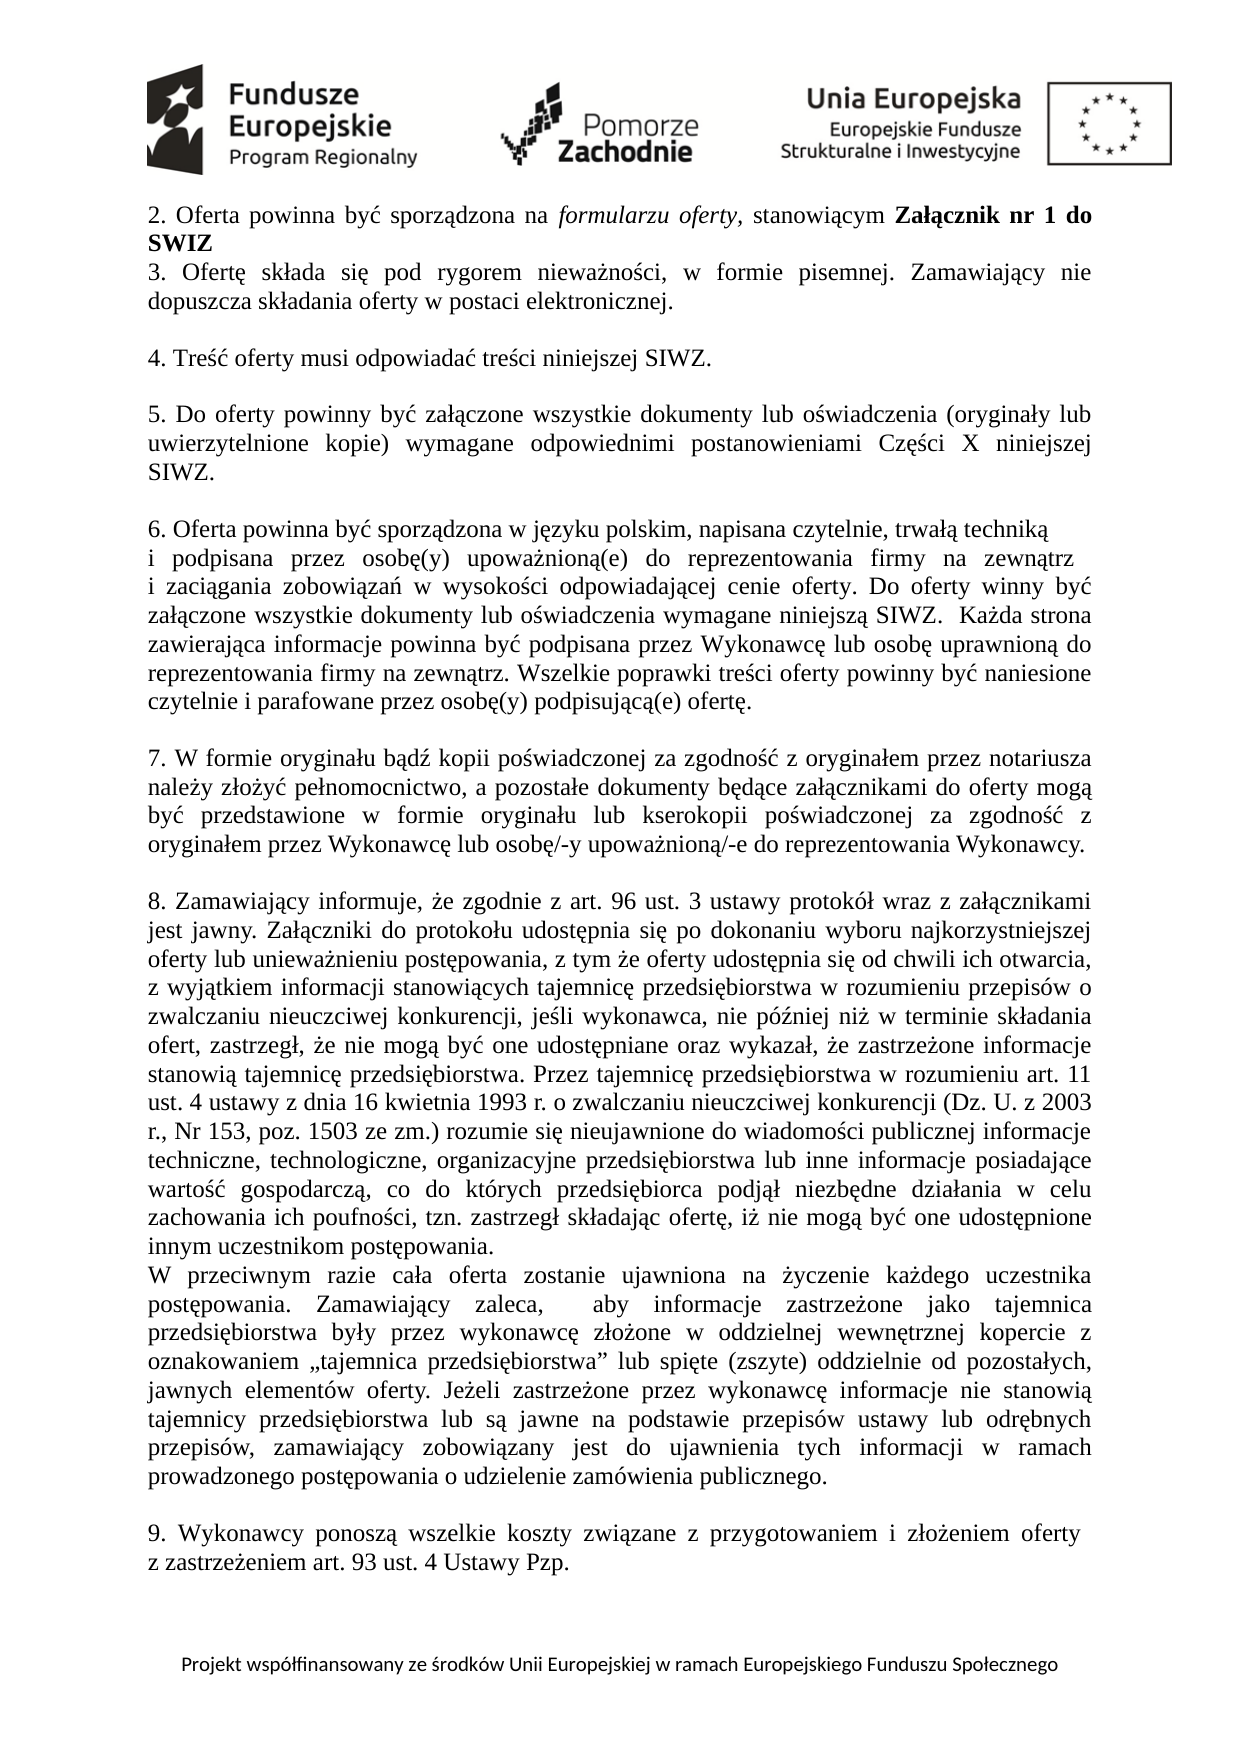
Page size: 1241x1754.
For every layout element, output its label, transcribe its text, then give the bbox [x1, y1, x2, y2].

picture [147, 64, 1172, 175]
text 9. Wykonawcy ponoszą wszelkie koszty związane z przygotowaniem i złożeniem oferty z zastrzeżeniem art. 93 ust. 4 Ustawy Pzp. [148, 1518, 1093, 1575]
text 2. Oferta powinna być sporządzona na formularzu oferty, stanowiącym Załącznik nr 1 do SWIZ [148, 200, 1093, 257]
text 8. Zamawiający informuje, że zgodnie z art. 96 ust. 3 ustawy protokół wraz z załącznikami jest jawny. Załączniki do protokołu udostępnia się po dokonaniu wyboru najkorzystniejszej oferty lub unieważnieniu postępowania, z tym że oferty udostępnia się od chwili ich otwarcia, z wyjątkiem informacji stanowiących tajemnicę przedsiębiorstwa w rozumieniu przepisów o zwalczaniu nieuczciwej konkurencji, jeśli wykonawca, nie później niż w terminie składania ofert, zastrzegł, że nie mogą być one udostępniane oraz wykazał, że zastrzeżone informacje stanowią tajemnicę przedsiębiorstwa. Przez tajemnicę przedsiębiorstwa w rozumieniu art. 11 ust. 4 ustawy z dnia 16 kwietnia 1993 r. o zwalczaniu nieuczciwej konkurencji (Dz. U. z 2003 r., Nr 153, poz. 1503 ze zm.) rozumie się nieujawnione do wiadomości publicznej informacje techniczne, technologiczne, organizacyjne przedsiębiorstwa lub inne informacje posiadające wartość gospodarczą, co do których przedsiębiorca podjął niezbędne działania w celu zachowania ich poufności, tzn. zastrzegł składając ofertę, iż nie mogą być one udostępnione innym uczestnikom postępowania. [148, 886, 1093, 1260]
text 3. Ofertę składa się pod rygorem nieważności, w formie pisemnej. Zamawiający nie dopuszcza składania oferty w postaci elektronicznej. [148, 257, 1093, 315]
text 5. Do oferty powinny być załączone wszystkie dokumenty lub oświadczenia (oryginały lub uwierzytelnione kopie) wymagane odpowiednimi postanowieniami Części X niniejszej SIWZ. [148, 399, 1093, 486]
text W przeciwnym razie cała oferta zostanie ujawniona na życzenie każdego uczestnika postępowania. Zamawiający zaleca, aby informacje zastrzeżone jako tajemnica przedsiębiorstwa były przez wykonawcę złożone w oddzielnej wewnętrznej kopercie z oznakowaniem „tajemnica przedsiębiorstwa” lub spięte (zszyte) oddzielnie od pozostałych, jawnych elementów oferty. Jeżeli zastrzeżone przez wykonawcę informacje nie stanowią tajemnicy przedsiębiorstwa lub są jawne na podstawie przepisów ustawy lub odrębnych przepisów, zamawiający zobowiązany jest do ujawnienia tych informacji w ramach prowadzonego postępowania o udzielenie zamówienia publicznego. [148, 1260, 1093, 1490]
text 6. Oferta powinna być sporządzona w języku polskim, napisana czytelnie, trwałą techniką [148, 514, 1093, 543]
text 7. W formie oryginału bądź kopii poświadczonej za zgodność z oryginałem przez notariusza należy złożyć pełnomocnictwo, a pozostałe dokumenty będące załącznikami do oferty mogą być przedstawione w formie oryginału lub kserokopii poświadczonej za zgodność z oryginałem przez Wykonawcę lub osobę/-y upoważnioną/-e do reprezentowania Wykonawcy. [148, 743, 1093, 858]
text 4. Treść oferty musi odpowiadać treści niniejszej SIWZ. [148, 343, 1093, 372]
text i podpisana przez osobę(y) upoważnioną(e) do reprezentowania firmy na zewnątrz i zaciągania zobowiązań w wysokości odpowiadającej cenie oferty. Do oferty winny być załączone wszystkie dokumenty lub oświadczenia wymagane niniejszą SIWZ. Każda strona zawierająca informacje powinna być podpisana przez Wykonawcę lub osobę uprawnioną do reprezentowania firmy na zewnątrz. Wszelkie poprawki treści oferty powinny być naniesione czytelnie i parafowane przez osobę(y) podpisującą(e) ofertę. [148, 543, 1093, 715]
